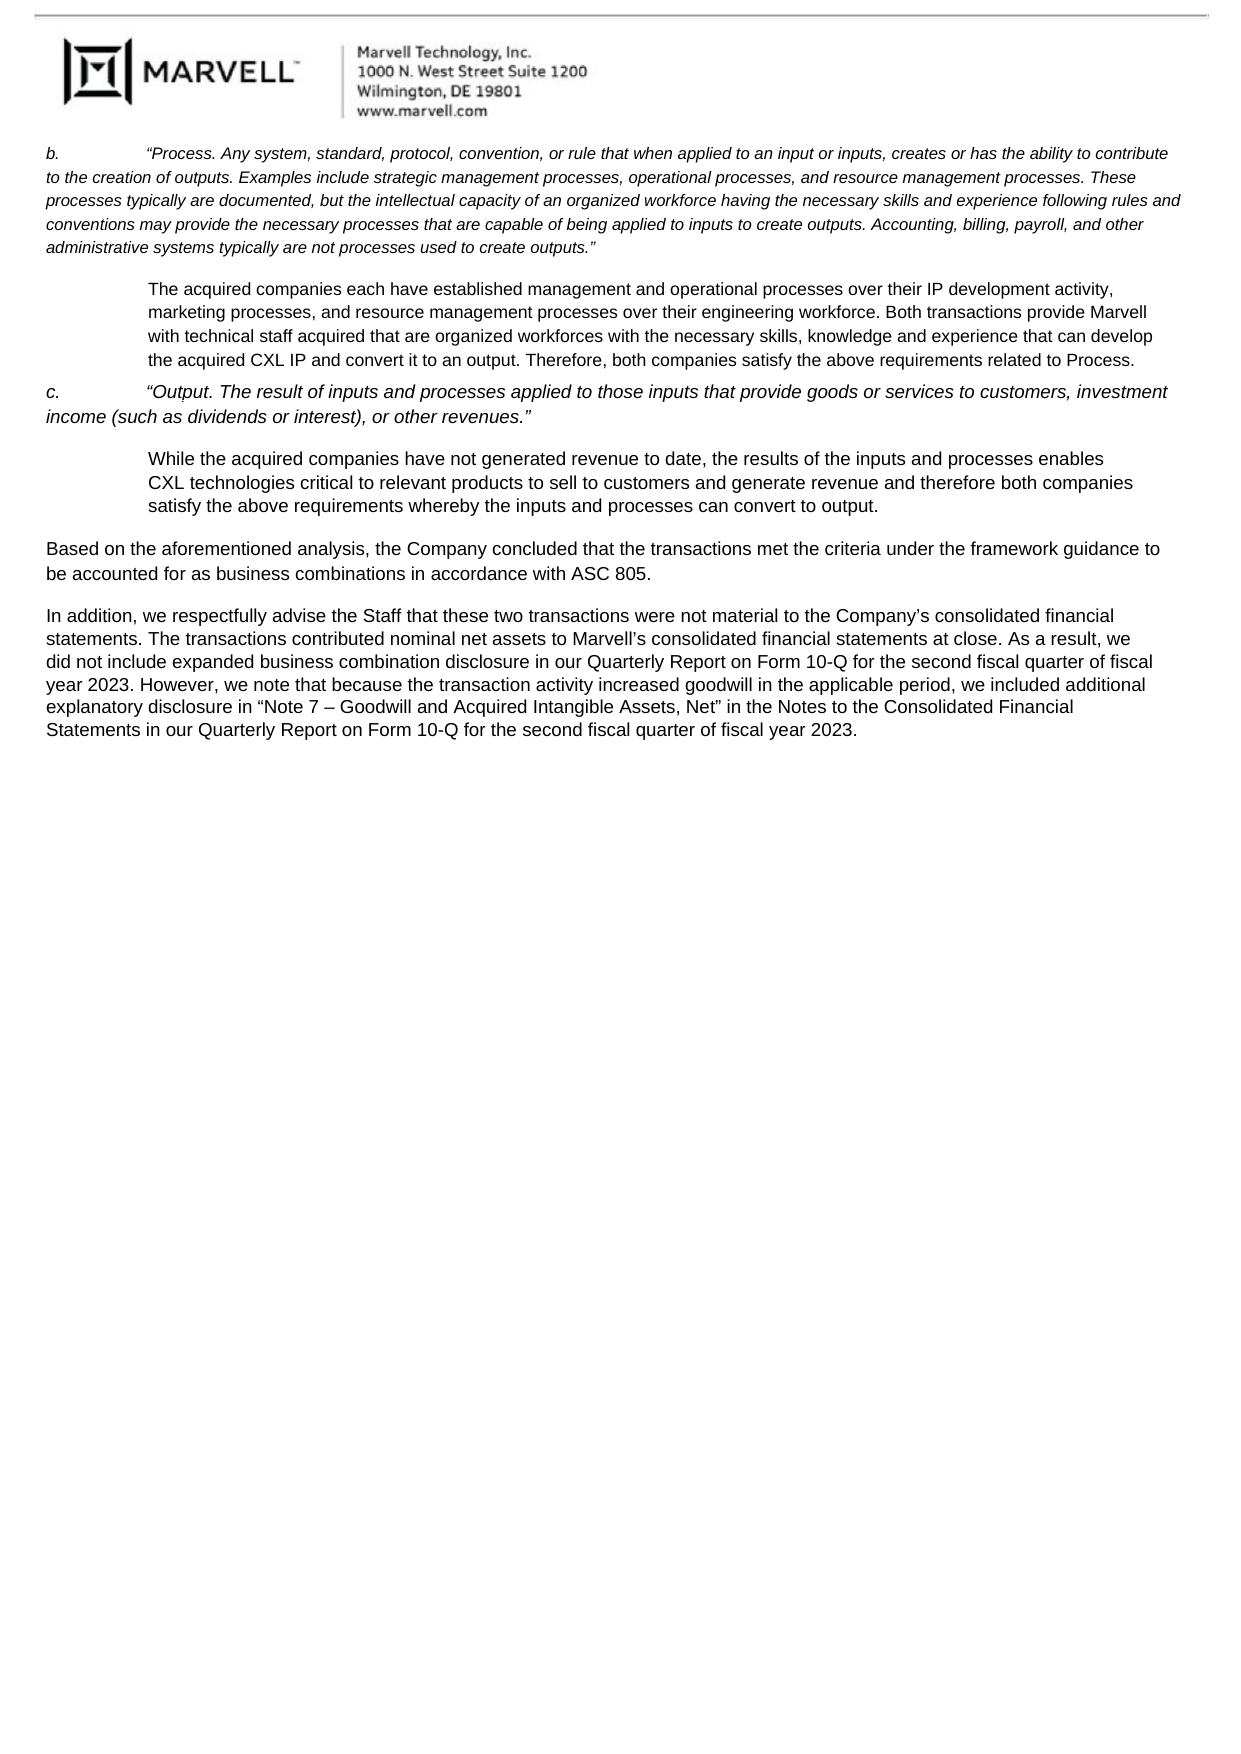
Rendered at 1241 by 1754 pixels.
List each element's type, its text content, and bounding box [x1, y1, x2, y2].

text While the acquired companies have not generated revenue to date, the results of the inputs and processes enables CXL technologies critical to relevant products to sell to customers and generate revenue and therefore both companies satisfy the above requirements whereby the inputs and processes can convert to output. [148, 448, 1138, 517]
text In addition, we respectfully advise the Staff that these two transactions were not material to the Company’s consolidated financial statements. The transactions contributed nominal net assets to Marvell’s consolidated financial statements at close. As a result, we did not include expanded business combination disclosure in our Quarterly Report on Form 10-Q for the second fiscal quarter of fiscal year 2023. However, we note that because the transaction activity increased goodwill in the applicable period, we included additional explanatory disclosure in “Note 7 – Goodwill and Acquired Intangible Assets, Net” in the Notes to the Consolidated Financial Statements in our Quarterly Report on Form 10-Q for the second fiscal quarter of fiscal year 2023. [46, 605, 1161, 741]
list “Output. The result of inputs and processes applied to those inputs that provide goods or services to customers, investment income (such as dividends or interest), or other revenues.” [46, 381, 1186, 427]
list “Process. Any system, standard, protocol, convention, or rule that when applied to an input or inputs, creates or has the ability to contribute to the creation of outputs. Examples include strategic management processes, operational processes, and resource management processes. These processes typically are documented, but the intellectual capacity of an organized workforce having the necessary skills and experience following rules and conventions may provide the necessary processes that are capable of being applied to inputs to create outputs. Accounting, billing, payroll, and other administrative systems typically are not processes used to create outputs.” [46, 144, 1186, 257]
text Based on the aforementioned analysis, the Company concluded that the transactions met the criteria under the framework guidance to be accounted for as business combinations in accordance with ASC 805. [46, 538, 1178, 584]
text The acquired companies each have established management and operational processes over their IP development activity, marketing processes, and resource management processes over their engineering workforce. Both transactions provide Marvell with technical staff acquired that are organized workforces with the necessary skills, knowledge and experience that can develop the acquired CXL IP and convert it to an output. Therefore, both companies satisfy the above requirements related to Process. [148, 278, 1169, 370]
picture [32, 14, 1209, 130]
